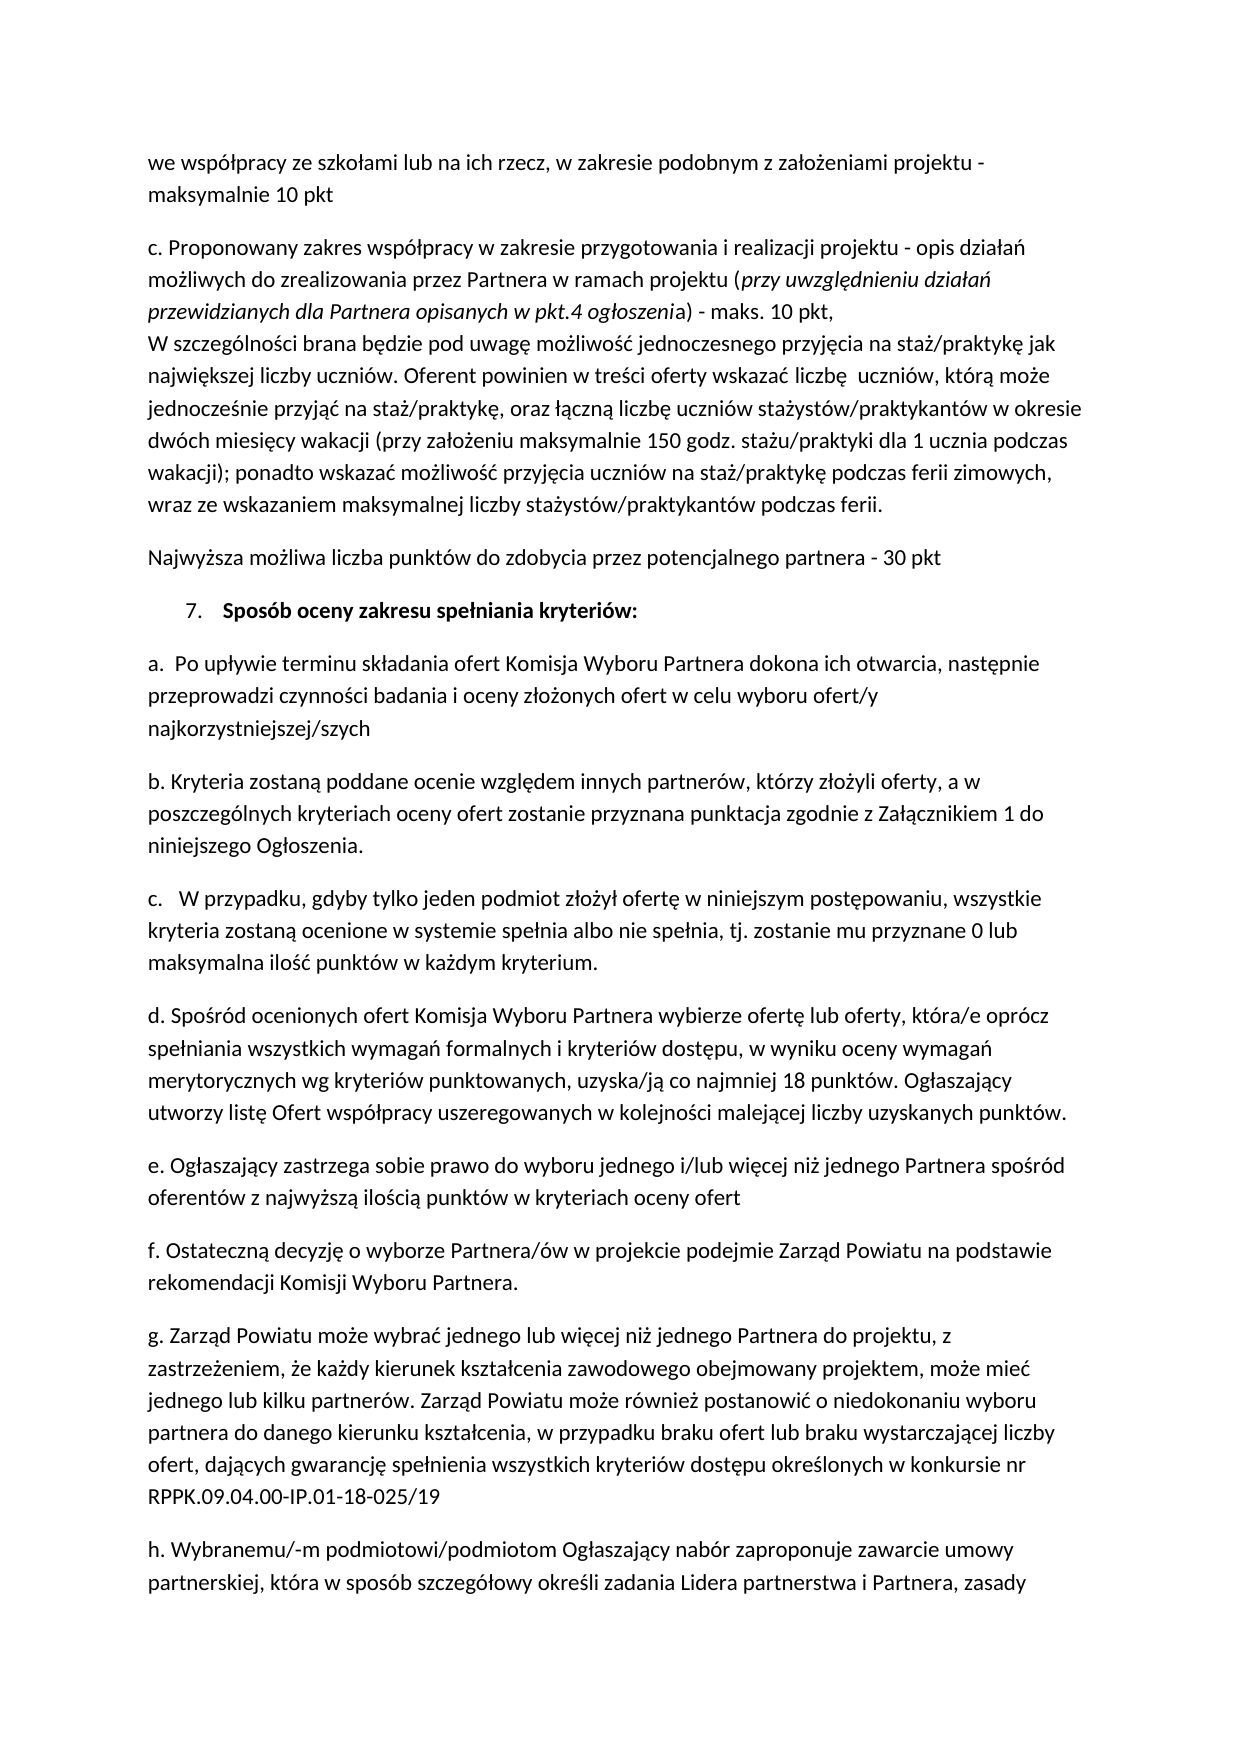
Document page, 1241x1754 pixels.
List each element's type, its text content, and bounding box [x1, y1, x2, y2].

text g. Zarząd Powiatu może wybrać jednego lub więcej niż jednego Partnera do projektu, z zastrzeżeniem, że każdy kierunek kształcenia zawodowego obejmowany projektem, może mieć jednego lub kilku partnerów. Zarząd Powiatu może również postanowić o niedokonaniu wyboru partnera do danego kierunku kształcenia, w przypadku braku ofert lub braku wystarczającej liczby ofert, dających gwarancję spełnienia wszystkich kryteriów dostępu określonych w konkursie nr RPPK.09.04.00-IP.01-18-025/19 [148, 1322, 1093, 1511]
text a. Po upływie terminu składania ofert Komisja Wyboru Partnera dokona ich otwarcia, następnie przeprowadzi czynności badania i oceny złożonych ofert w celu wyboru ofert/y najkorzystniejszej/szych [148, 649, 1093, 742]
text e. Ogłaszający zastrzega sobie prawo do wyboru jednego i/lub więcej niż jednego Partnera spośród oferentów z najwyższą ilością punktów w kryteriach oceny ofert [148, 1151, 1093, 1211]
text f. Ostateczną decyzję o wyborze Partnera/ów w projekcie podejmie Zarząd Powiatu na podstawie rekomendacji Komisji Wyboru Partnera. [148, 1236, 1093, 1297]
text Najwyższa możliwa liczba punktów do zdobycia przez potencjalnego partnera - 30 pkt [148, 543, 1093, 571]
text d. Spośród ocenionych ofert Komisja Wyboru Partnera wybierze ofertę lub oferty, która/e oprócz spełniania wszystkich wymagań formalnych i kryteriów dostępu, w wyniku oceny wymagań merytorycznych wg kryteriów punktowanych, uzyska/ją co najmniej 18 punktów. Ogłaszający utworzy listę Ofert współpracy uszeregowanych w kolejności malejącej liczby uzyskanych punktów. [148, 1002, 1093, 1126]
list Sposób oceny zakresu spełniania kryteriów: [185, 596, 1093, 624]
text b. Kryteria zostaną poddane ocenie względem innych partnerów, którzy złożyli oferty, a w poszczególnych kryteriach oceny ofert zostanie przyznana punktacja zgodnie z Załącznikiem 1 do niniejszego Ogłoszenia. [148, 767, 1093, 859]
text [148, 1536, 1093, 1596]
text c. W przypadku, gdyby tylko jeden podmiot złożył ofertę w niniejszym postępowaniu, wszystkie kryteria zostaną ocenione w systemie spełnia albo nie spełnia, tj. zostanie mu przyznane 0 lub maksymalna ilość punktów w każdym kryterium. [148, 884, 1093, 977]
text c. Proponowany zakres współpracy w zakresie przygotowania i realizacji projektu - opis działań możliwych do zrealizowania przez Partnera w ramach projektu (przy uwzględnieniu działań przewidzianych dla Partnera opisanych w pkt.4 ogłoszenia) - maks. 10 pkt, W szczególności brana będzie pod uwagę możliwość jednoczesnego przyjęcia na staż/praktykę jak największej liczby uczniów. Oferent powinien w treści oferty wskazać liczbę uczniów, którą może jednocześnie przyjąć na staż/praktykę, oraz łączną liczbę uczniów stażystów/praktykantów w okresie dwóch miesięcy wakacji (przy założeniu maksymalnie 150 godz. stażu/praktyki dla 1 ucznia podczas wakacji); ponadto wskazać możliwość przyjęcia uczniów na staż/praktykę podczas ferii zimowych, wraz ze wskazaniem maksymalnej liczby stażystów/praktykantów podczas ferii. [148, 233, 1093, 518]
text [148, 148, 1093, 208]
